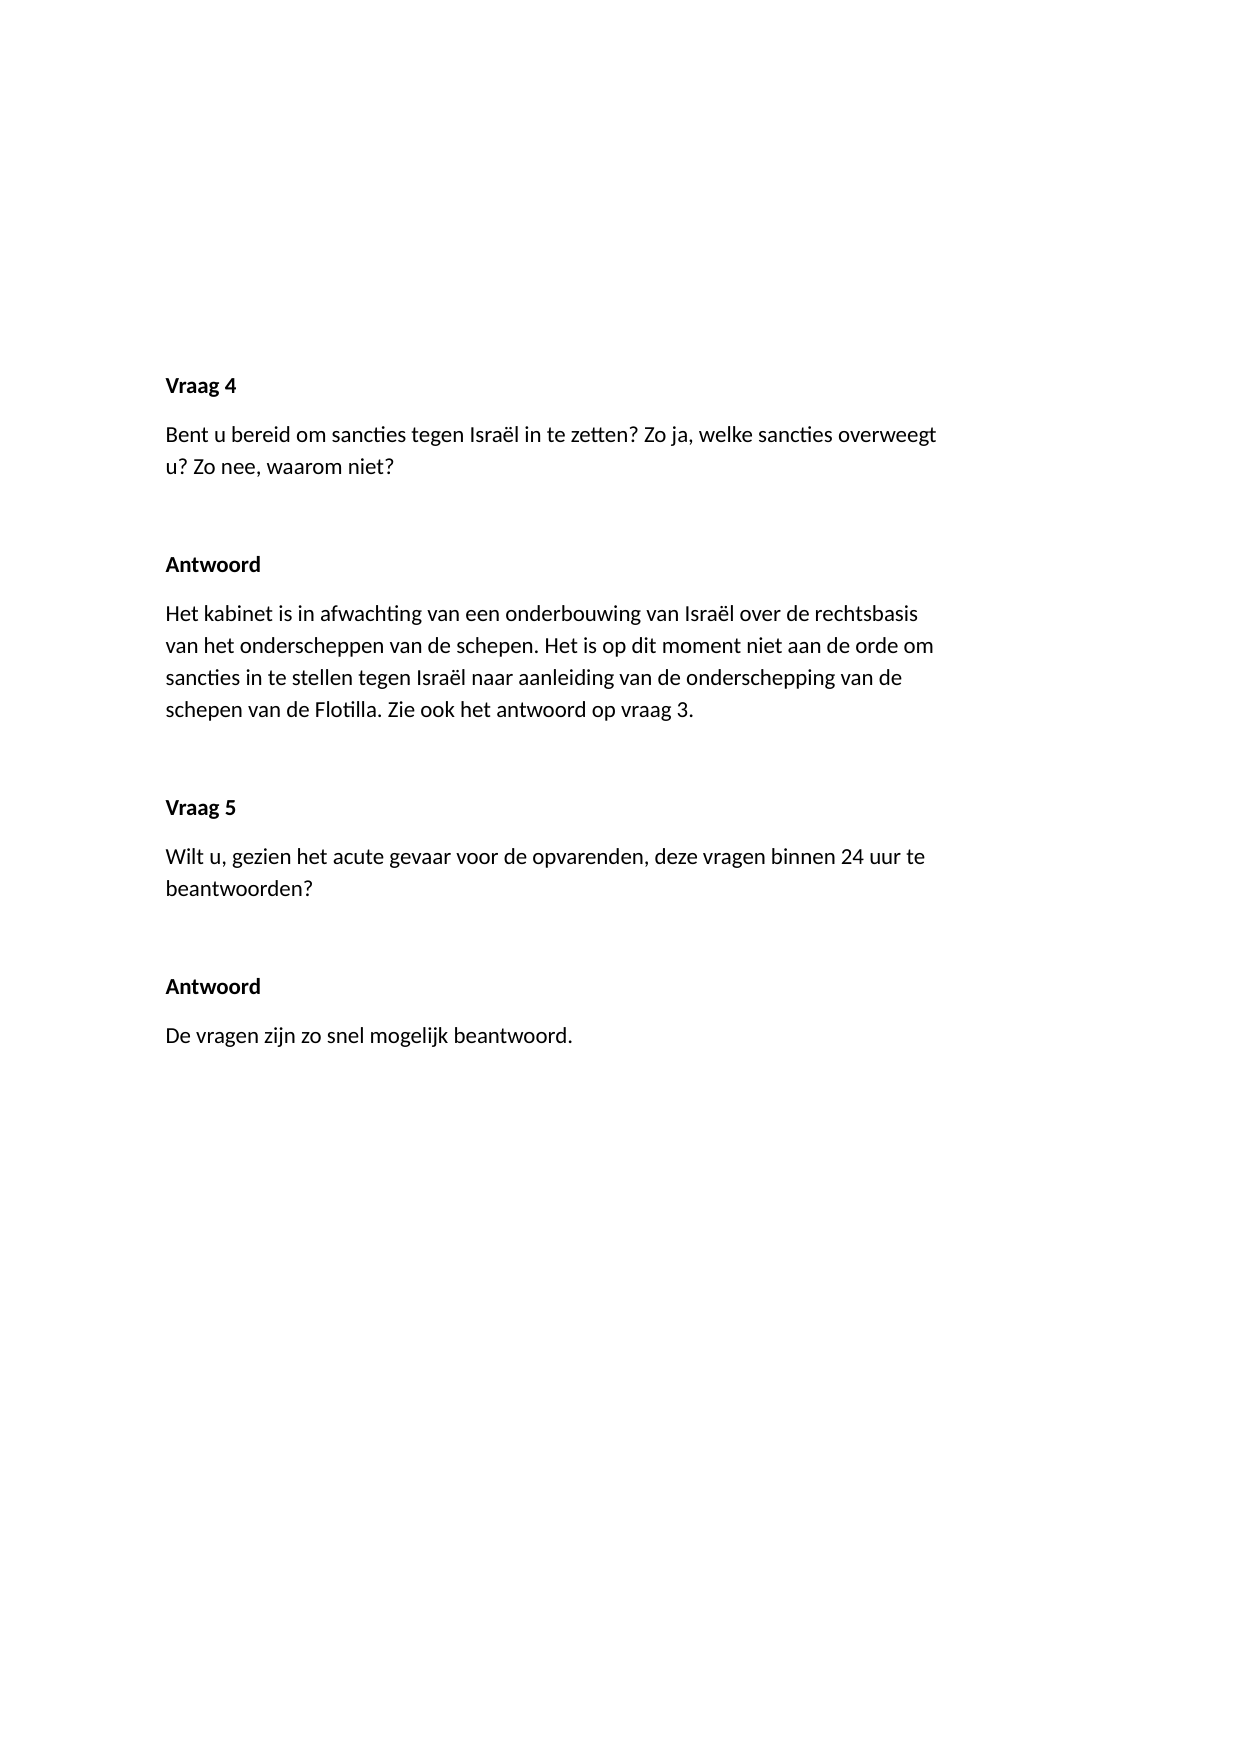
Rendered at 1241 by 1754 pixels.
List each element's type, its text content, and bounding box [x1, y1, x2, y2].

text Vraag 4 [165, 371, 951, 399]
text Bent u bereid om sancties tegen Israël in te zetten? Zo ja, welke sancties overweegt u? Zo nee, waarom niet? [165, 420, 951, 480]
text Antwoord [165, 972, 951, 1000]
text Het kabinet is in afwachting van een onderbouwing van Israël over de rechtsbasis van het onderscheppen van de schepen. Het is op dit moment niet aan de orde om sancties in te stellen tegen Israël naar aanleiding van de onderschepping van de schepen van de Flotilla. Zie ook het antwoord op vraag 3. [165, 599, 951, 723]
text Antwoord [165, 550, 951, 578]
text Vraag 5 [165, 793, 951, 821]
text De vragen zijn zo snel mogelijk beantwoord. [165, 1021, 951, 1049]
text Wilt u, gezien het acute gevaar voor de opvarenden, deze vragen binnen 24 uur te beantwoorden? [165, 842, 951, 902]
